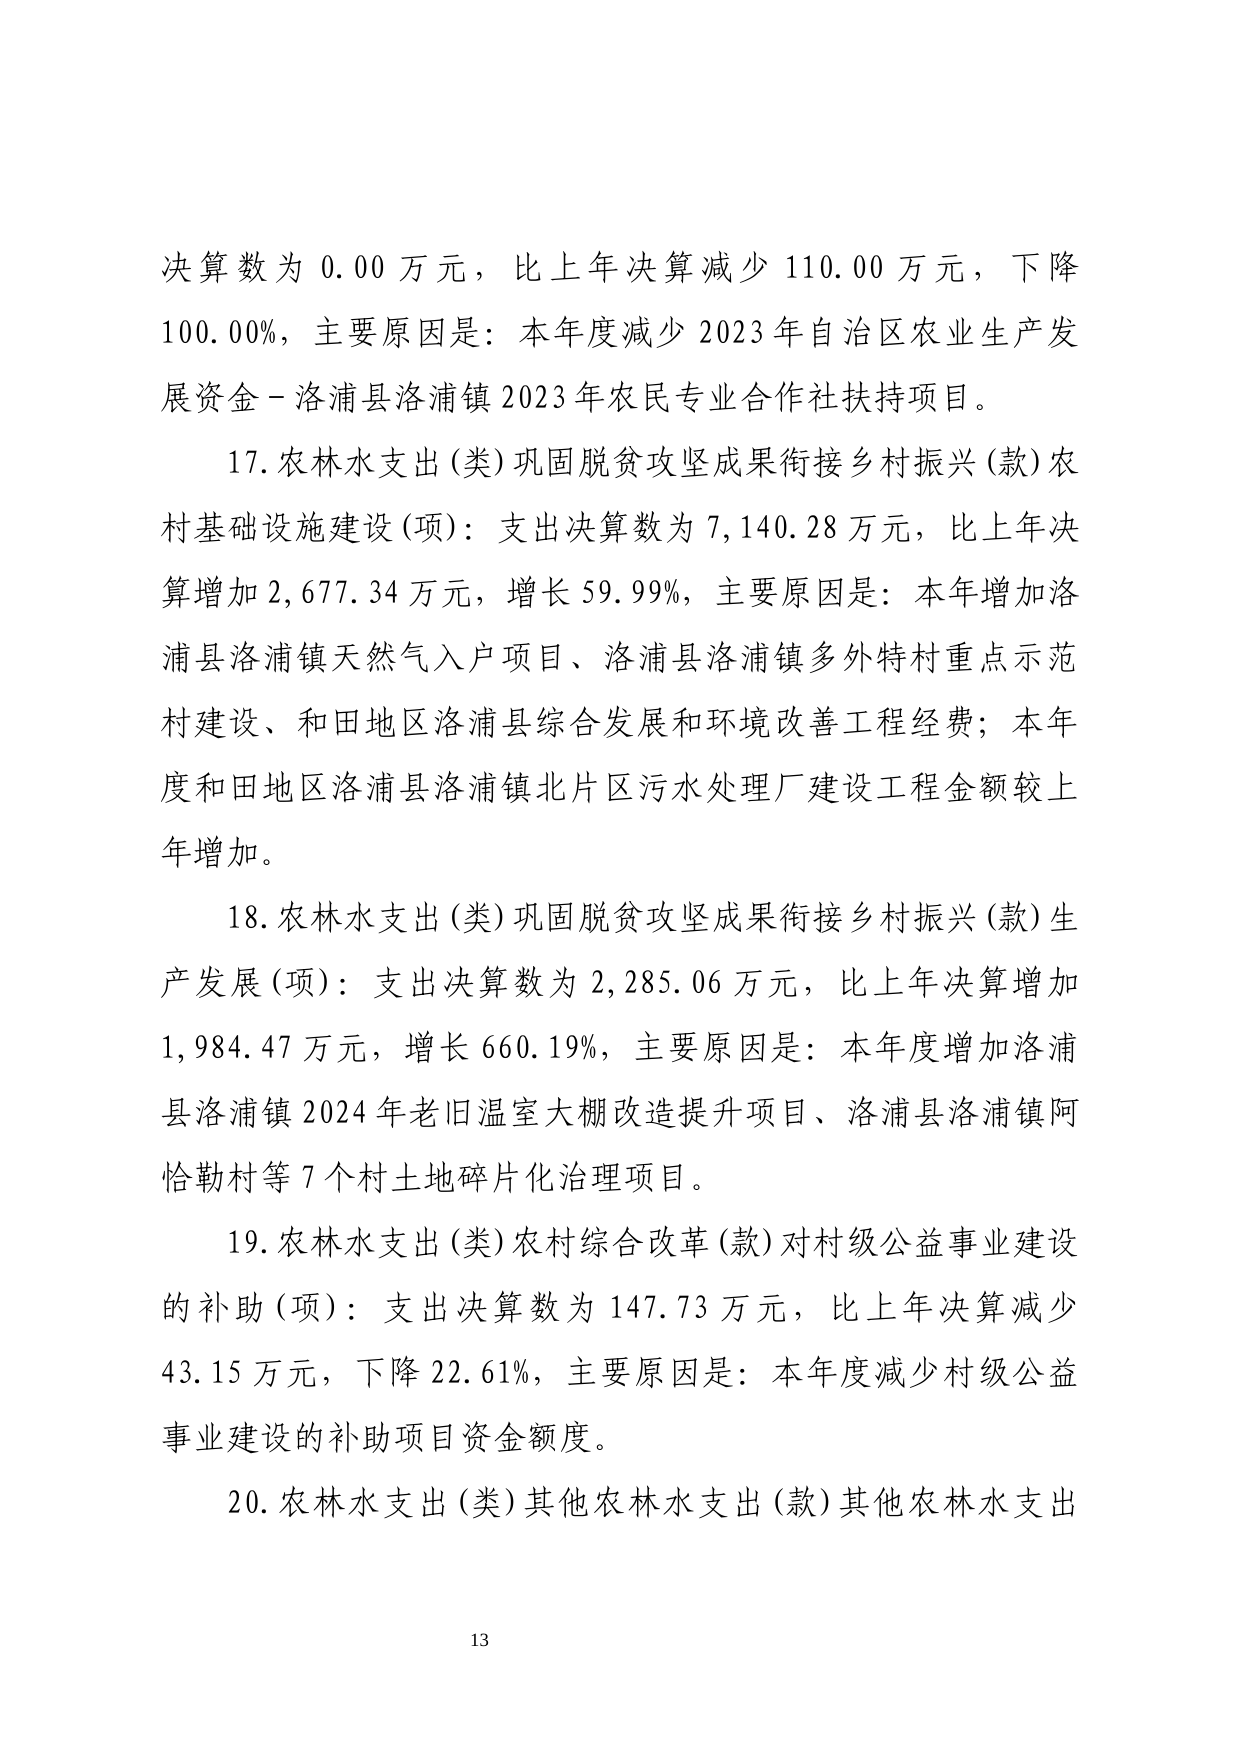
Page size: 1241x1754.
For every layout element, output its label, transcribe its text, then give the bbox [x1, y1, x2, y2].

text 19.农林水支出(类)农村综合改革(款)对村级公益事业建设的补助(项)：支出决算数为147.73万元，比上年决算减少43.15万元，下降22.61%，主要原因是：本年度减少村级公益事业建设的补助项目资金额度。 [159, 1208, 1081, 1468]
text 17.农林水支出(类)巩固脱贫攻坚成果衔接乡村振兴(款)农村基础设施建设(项)：支出决算数为7,140.28万元，比上年决算增加2,677.34万元，增长59.99%，主要原因是：本年增加洛浦县洛浦镇天然气入户项目、洛浦县洛浦镇多外特村重点示范村建设、和田地区洛浦县综合发展和环境改善工程经费；本年度和田地区洛浦县洛浦镇北片区污水处理厂建设工程金额较上年增加。 [159, 428, 1081, 883]
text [159, 233, 1081, 428]
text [159, 1468, 1081, 1533]
text 18.农林水支出(类)巩固脱贫攻坚成果衔接乡村振兴(款)生产发展(项)：支出决算数为2,285.06万元，比上年决算增加1,984.47万元，增长660.19%，主要原因是：本年度增加洛浦县洛浦镇2024年老旧温室大棚改造提升项目、洛浦县洛浦镇阿恰勒村等7个村土地碎片化治理项目。 [159, 883, 1081, 1208]
